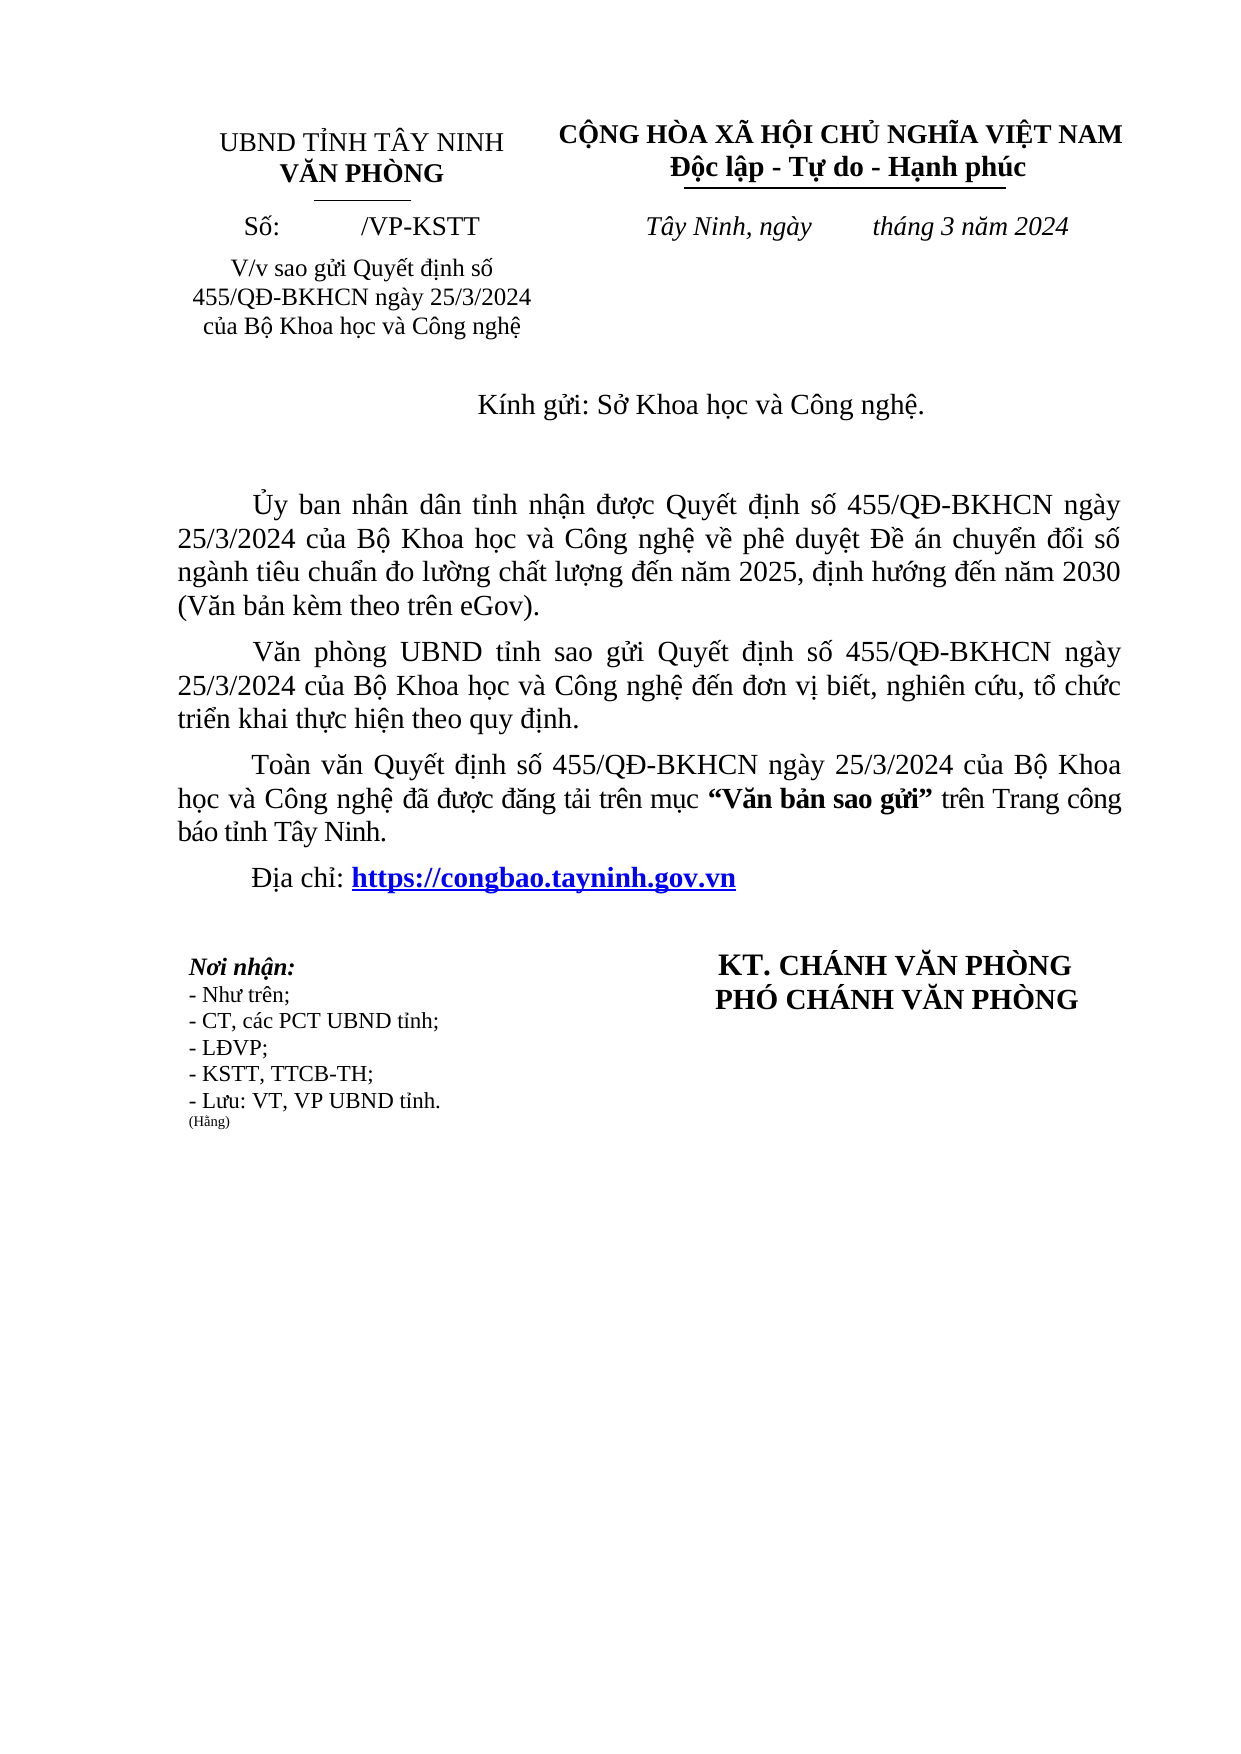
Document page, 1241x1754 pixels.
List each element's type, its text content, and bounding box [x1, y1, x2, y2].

table_cell Tây Ninh, ngày tháng 3 năm 2024 [546, 197, 1135, 353]
table_header Nơi nhận: - Như trên; - CT, các PCT UBND tỉnh; - LĐVP; - KSTT, TTCB-TH; - Lưu: VT, VP UBND tỉnh. (Hằng) [177, 940, 613, 1130]
table_header KT. CHÁNH VĂN PHÒNG PHÓ CHÁNH VĂN PHÒNG [613, 940, 1122, 1130]
table_header CỘNG HÒA XÃ HỘI CHỦ NGHĨA VIỆT Độc lập - Tự do - Hạnh phúc [546, 118, 1135, 197]
text Kính gửi: Sở Khoa học và Công nghệ. [177, 387, 1122, 454]
text Văn phòng UBND tỉnh sao gửi Quyết định số 455/QĐ-BKHCN ngày 25/3/2024 của Bộ Khoa học và Công nghệ đến đơn vị biết, nghiên cứu, tổ chức triển khai thực hiện theo quy định. [177, 634, 1122, 735]
table_cell Số: /VP-KSTT V/v sao gửi Quyết định số 455/QĐ-BKHCN ngày 25/3/2024 của Bộ Khoa học và Công nghệ [177, 197, 546, 353]
text Toàn văn Quyết định số 455/QĐ-BKHCN ngày 25/3/2024 của Bộ Khoa học và Công nghệ đã được đăng tải trên mục “Văn bản sao gửi” trên Trang công báo tỉnh Tây Ninh. [177, 747, 1122, 848]
text Địa chỉ: https://congbao.tayninh.gov.vn [177, 860, 1122, 894]
table_header UBND TỈNH TÂY NINH VĂN PHÒNG [177, 118, 546, 197]
text Ủy ban nhân dân tỉnh nhận được Quyết định số 455/QĐ-BKHCN ngày 25/3/2024 của Bộ Khoa học và Công nghệ về phê duyệt Đề án chuyển đổi số ngành tiêu chuẩn đo lường chất lượng đến năm 2025, định hướng đến năm 2030 (Văn bản kèm theo trên eGov). [177, 487, 1122, 622]
